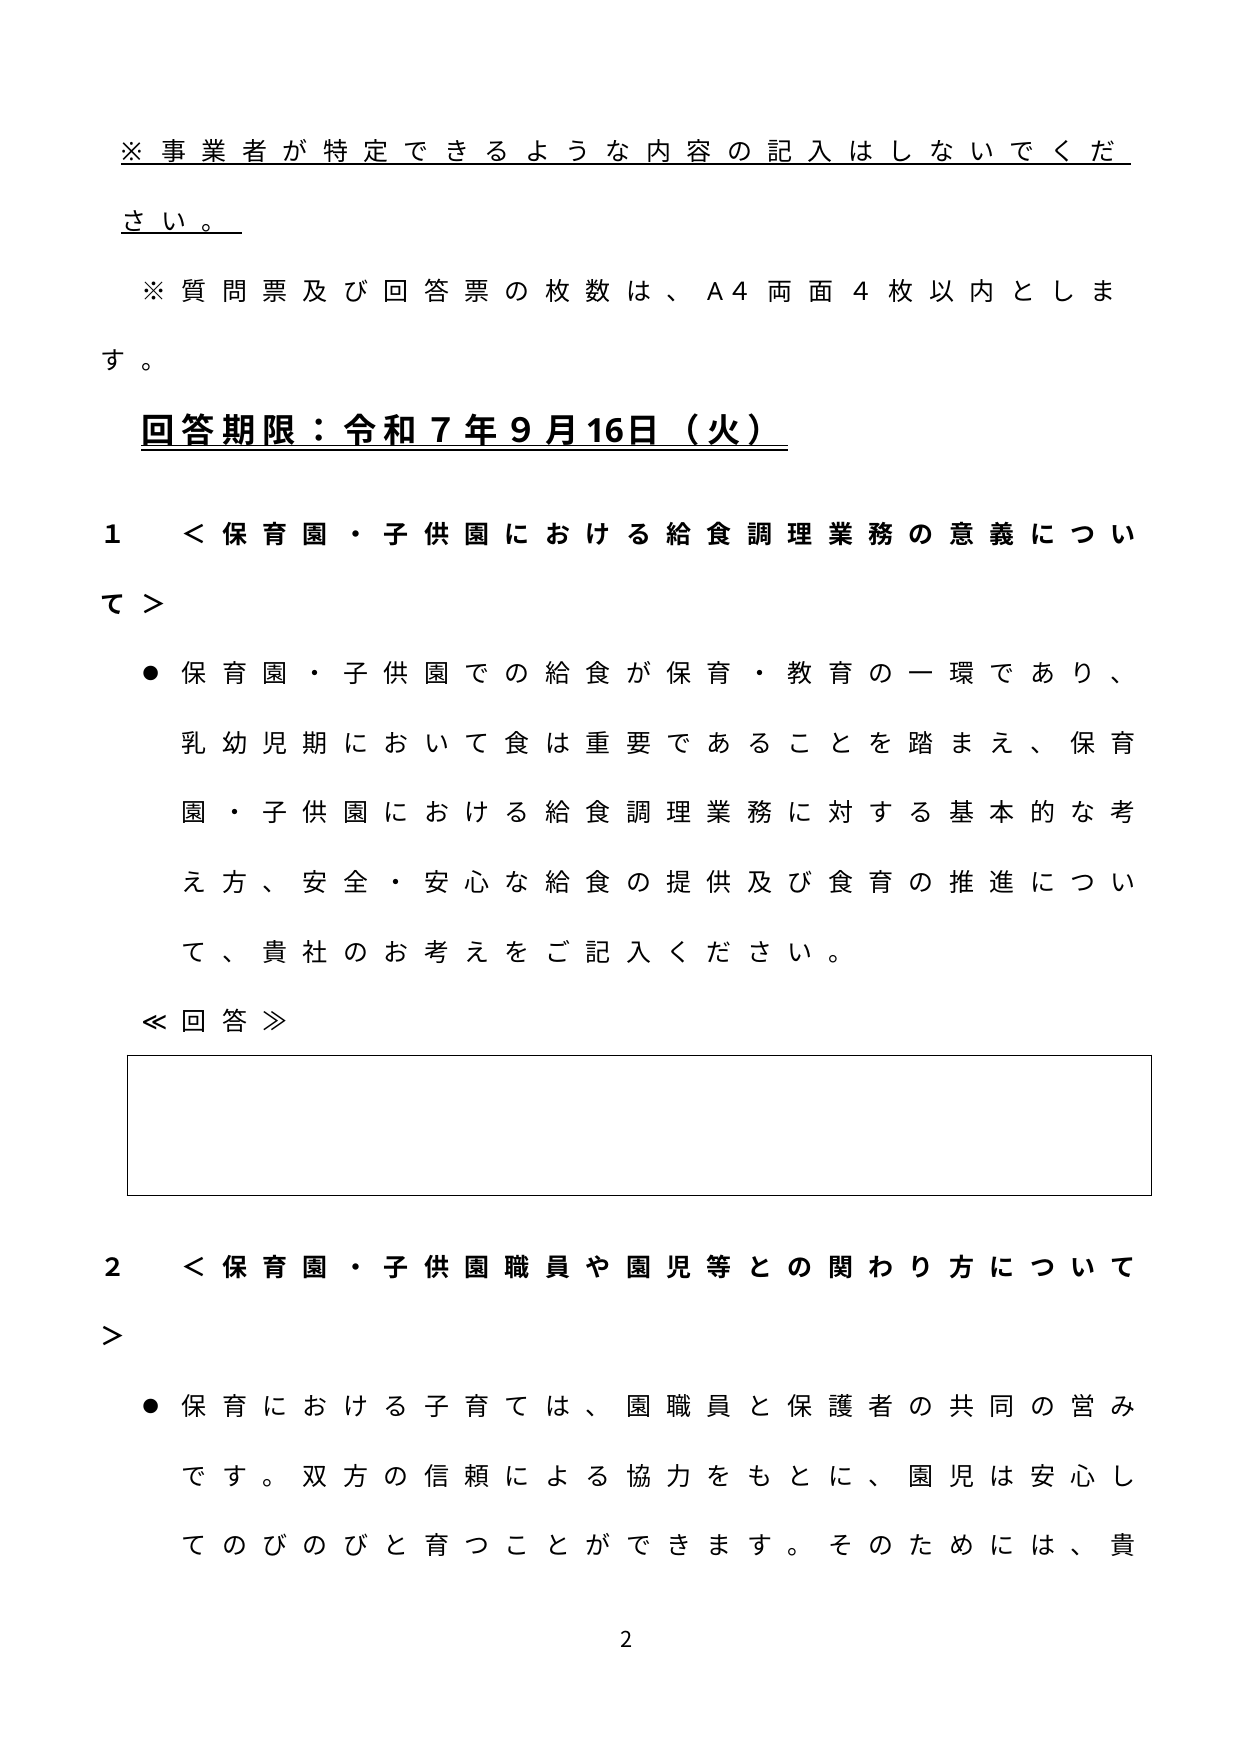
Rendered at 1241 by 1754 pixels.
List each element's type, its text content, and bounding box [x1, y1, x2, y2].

text ※質問票及び回答票の枚数は、A４両面４枚以内とします。 [101, 254, 1151, 393]
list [124, 1370, 1151, 1578]
text 回答期限：令和７年９月16日（火） [101, 393, 1151, 463]
text ≪回答≫ [124, 985, 1151, 1054]
table_header [128, 1056, 1151, 1195]
list 保育園・子供園での給食が保育・教育の一環であり、乳幼児期において食は重要であることを踏まえ、保育園・子供園における給食調理業務に対する基本的な考え方、安全・安心な給食の提供及び食育の推進について、貴社のお考えをご記入ください。 [124, 637, 1151, 985]
text ２ ＜保育園・子供園職員や園児等との関わり方について＞ [101, 1231, 1151, 1370]
text ※事業者が特定できるような内容の記入はしないでください。 [121, 115, 1151, 254]
text １ ＜保育園・子供園における給食調理業務の意義について＞ [101, 498, 1151, 637]
